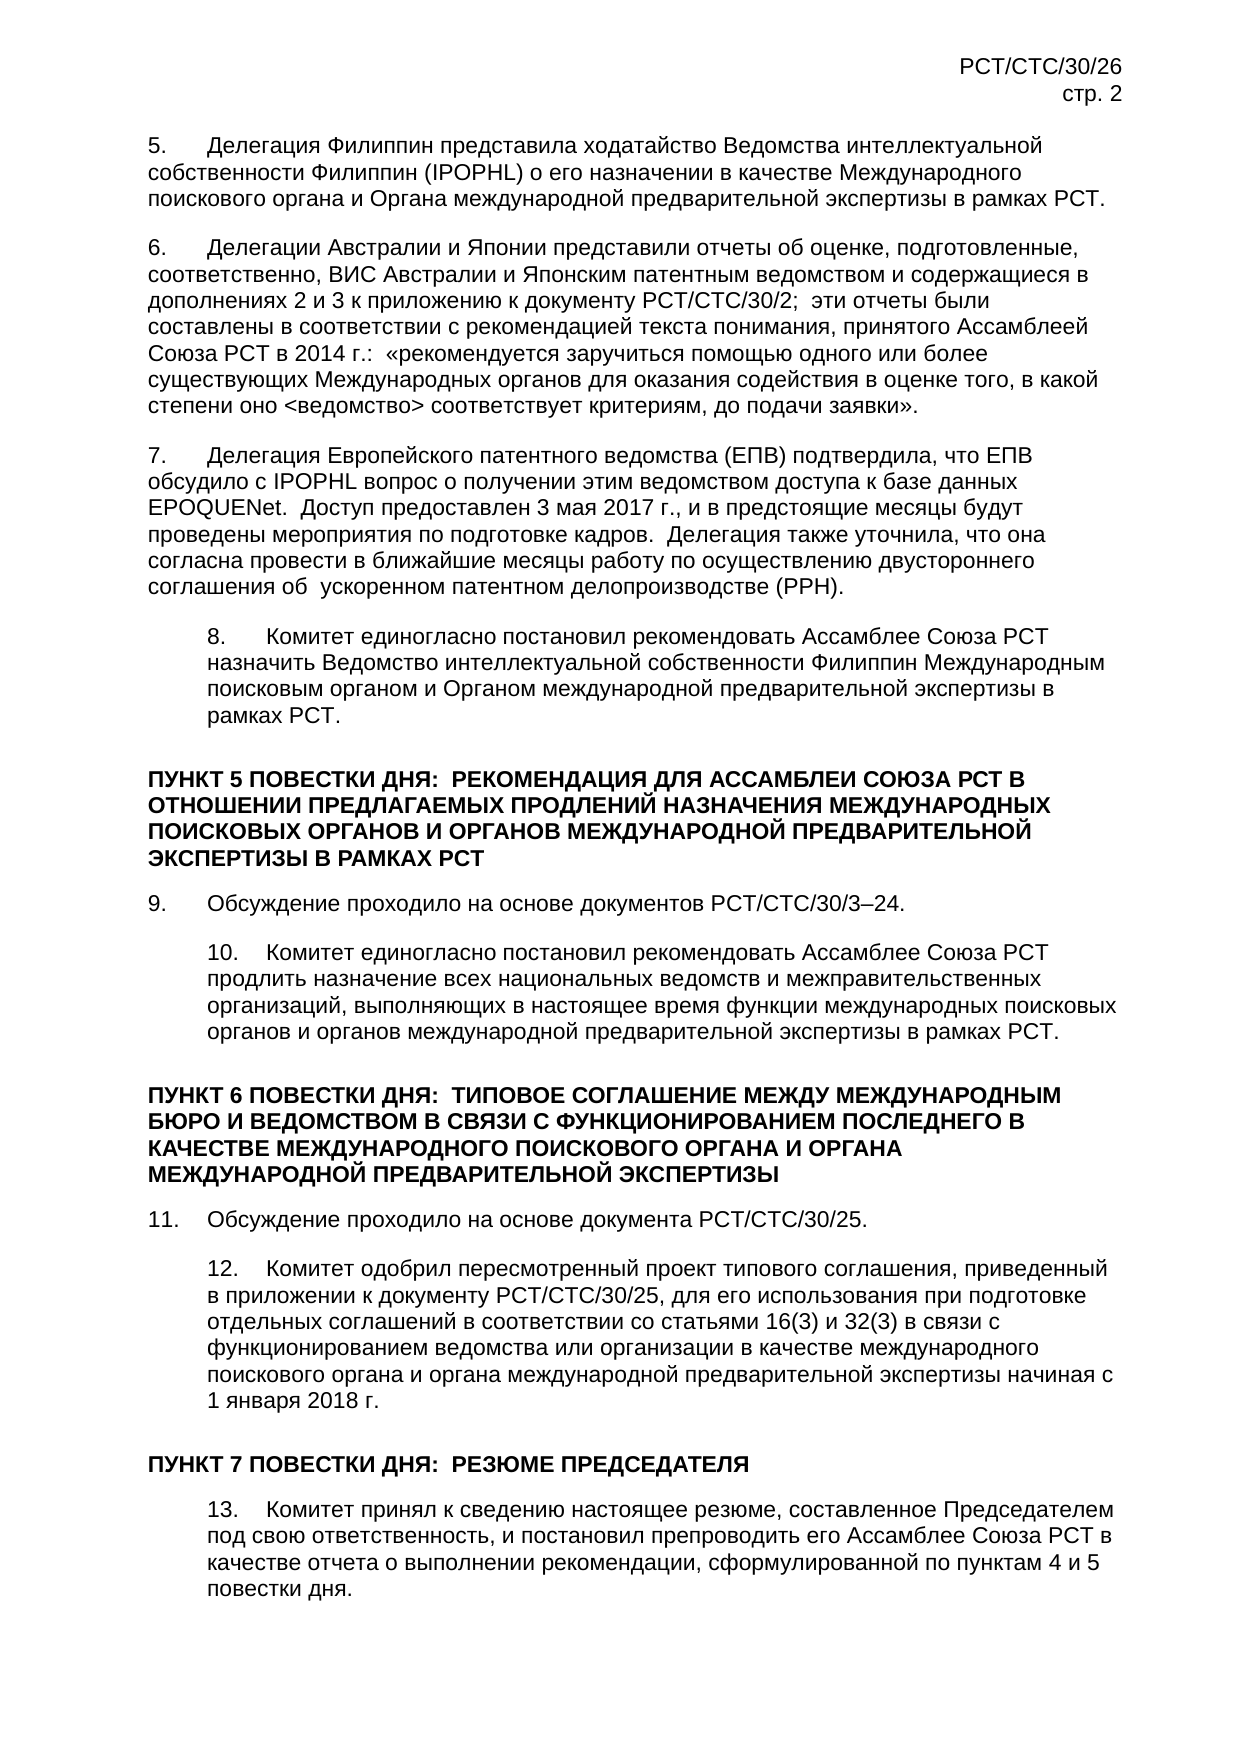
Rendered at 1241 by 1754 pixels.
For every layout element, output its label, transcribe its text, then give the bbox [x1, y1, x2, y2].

text Комитет одобрил пересмотренный проект типового соглашения, приведенный в приложении к документу PCT/CTC/30/25, для его использования при подготовке отдельных соглашений в соответствии со статьями 16(3) и 32(3) в связи с функционированием ведомства или организации в качестве международного поискового органа и органа международной предварительной экспертизы начиная с 1 января 2018 г. [207, 1255, 1122, 1413]
text Комитет единогласно постановил рекомендовать Ассамблее Союза РСТ продлить назначение всех национальных ведомств и межправительственных организаций, выполняющих в настоящее время функции международных поисковых органов и органов международной предварительной экспертизы в рамках РСТ. [207, 939, 1122, 1044]
text Делегации Австралии и Японии представили отчеты об оценке, подготовленные, соответственно, ВИС Австралии и Японским патентным ведомством и содержащиеся в дополнениях 2 и 3 к приложению к документу PCT/CTC/30/2; эти отчеты были составлены в соответствии с рекомендацией текста понимания, принятого Ассамблеей Союза РСТ в 2014 г.: «рекомендуется заручиться помощью одного или более существующих Международных органов для оказания содействия в оценке того, в какой степени оно <ведомство> соответствует критериям, до подачи заявки». [148, 234, 1122, 419]
text Комитет единогласно постановил рекомендовать Ассамблее Союза РСТ назначить Ведомство интеллектуальной собственности Филиппин Международным поисковым органом и Органом международной предварительной экспертизы в рамках РСТ. [207, 623, 1122, 728]
text Комитет принял к сведению настоящее резюме, составленное Председателем под свою ответственность, и постановил препроводить его Ассамблее Союза РСТ в качестве отчета о выполнении рекомендации, сформулированной по пунктам 4 и 5 повестки дня. [207, 1496, 1122, 1601]
text Делегация Европейского патентного ведомства (ЕПВ) подтвердила, что ЕПВ обсудило с IPOPHL вопрос о получении этим ведомством доступа к базе данных EPOQUENet. Доступ предоставлен 3 мая 2017 г., и в предстоящие месяцы будут проведены мероприятия по подготовке кадров. Делегация также уточнила, что она согласна провести в ближайшие месяцы работу по осуществлению двустороннего соглашения об ускоренном патентном делопроизводстве (PPH). [148, 442, 1122, 600]
subtitle ПУНКТ 6 ПОВЕСТКИ ДНЯ: Типовое соглашение между Международным бюро и Ведомством в связи с функционированием последнего в качестве Международного поискового органа и Органа международной предварительной экспертизы [148, 1082, 1122, 1187]
subtitle ПУНКТ 5 ПОВЕСТКИ ДНЯ: Рекомендация для Ассамблеи Союза РСТ в отношении предлагаемых продлений назначения международных поисковых органов и органов международной предварительной экспертизы в рамках PCT [148, 766, 1122, 871]
text Обсуждение проходило на основе документов PCT/CTC/30/3–24. [148, 890, 1122, 916]
text Обсуждение проходило на основе документа PCT/CTC/30/25. [148, 1206, 1122, 1232]
subtitle Пункт 7 повестки дня: Резюме Председателя [148, 1451, 1122, 1477]
text Делегация Филиппин представила ходатайство Ведомства интеллектуальной собственности Филиппин (IPOPHL) о его назначении в качестве Международного поискового органа и Органа международной предварительной экспертизы в рамках РСТ. [148, 132, 1122, 211]
